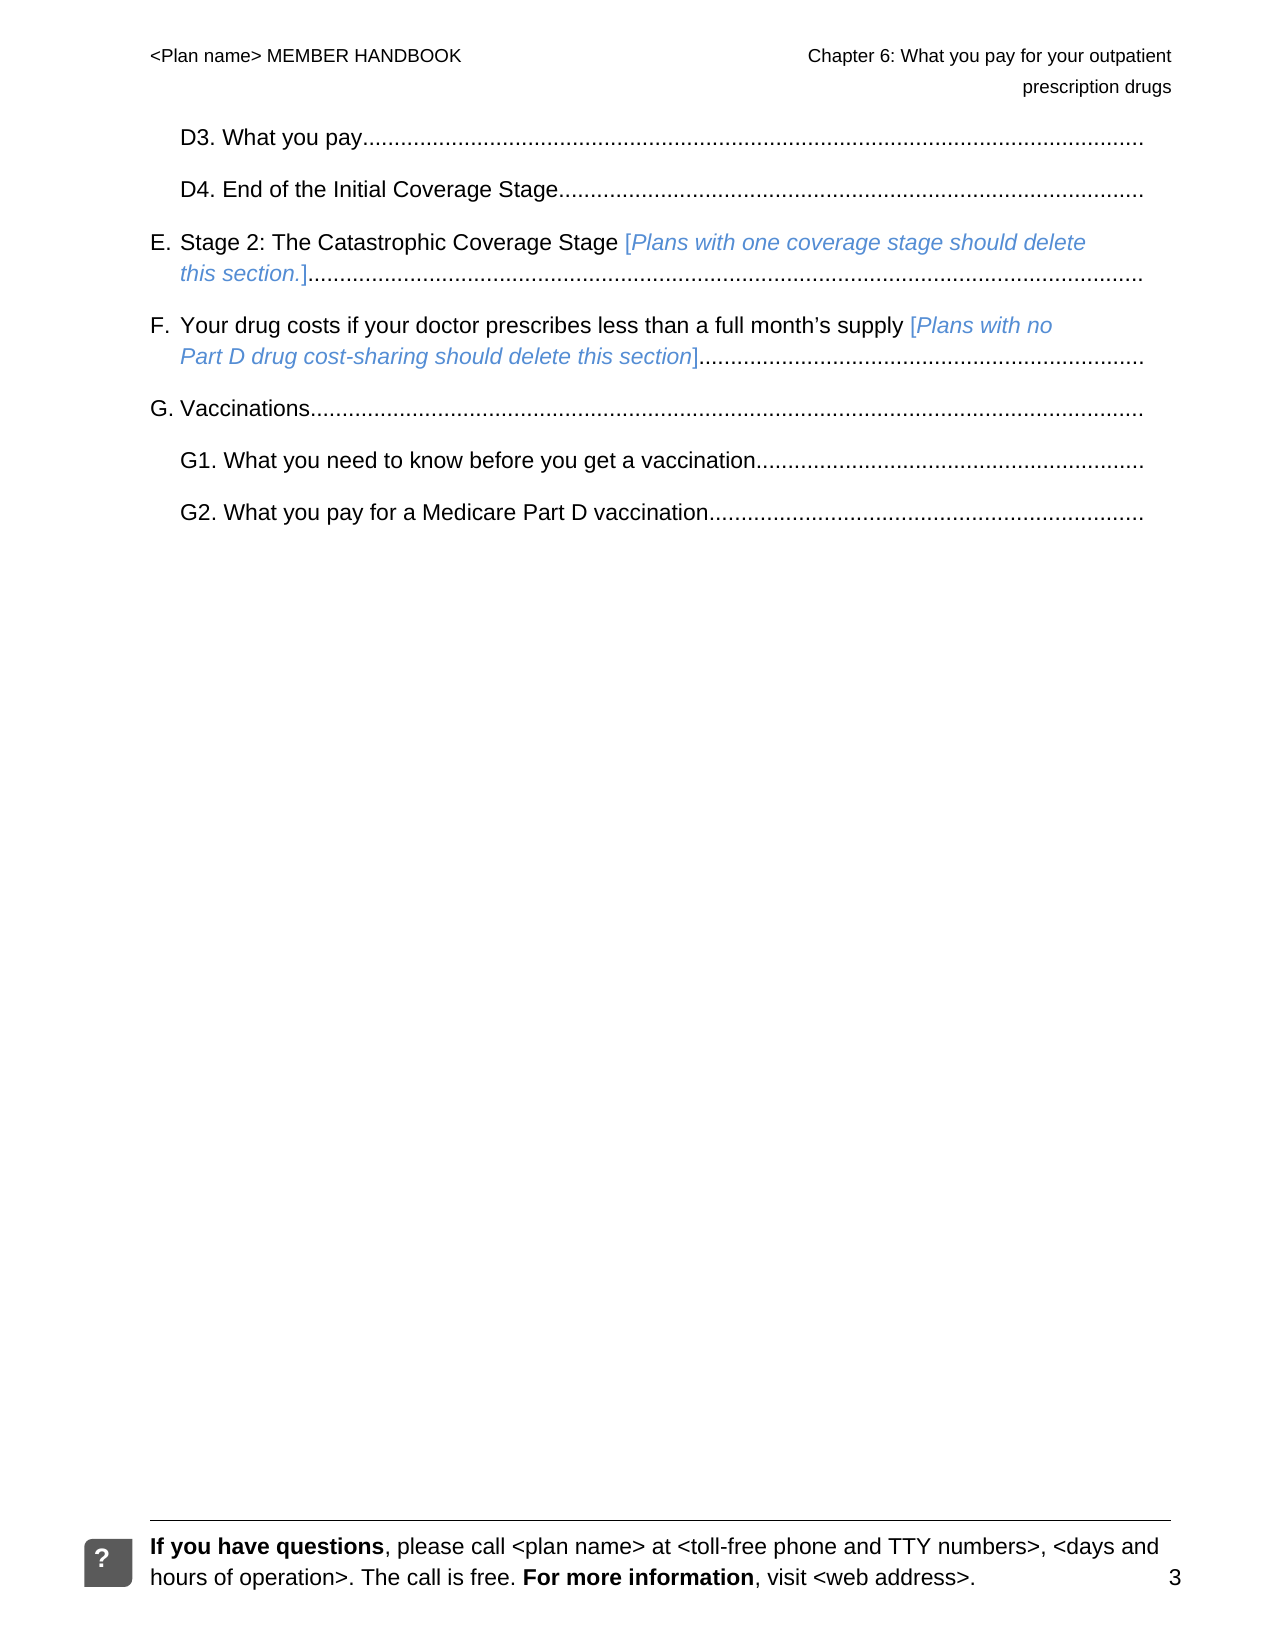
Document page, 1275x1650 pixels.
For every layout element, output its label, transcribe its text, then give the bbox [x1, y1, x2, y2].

text D4. End of the Initial Coverage Stage 11 [180, 173, 1096, 204]
text G. Vaccinations 13 [150, 392, 1096, 423]
text G2. What you pay for a Medicare Part D vaccination 13 [180, 496, 1096, 527]
text E. Stage 2: The Catastrophic Coverage Stage [Plans with one coverage stage should delete this section.] 12 [150, 225, 1096, 287]
text F. Your drug costs if your doctor prescribes less than a full month’s supply [Plans with no Part D drug cost-sharing should delete this section] 12 [150, 308, 1096, 371]
text G1. What you need to know before you get a vaccination 13 [180, 444, 1096, 475]
text D3. What you pay 10 [180, 121, 1096, 152]
